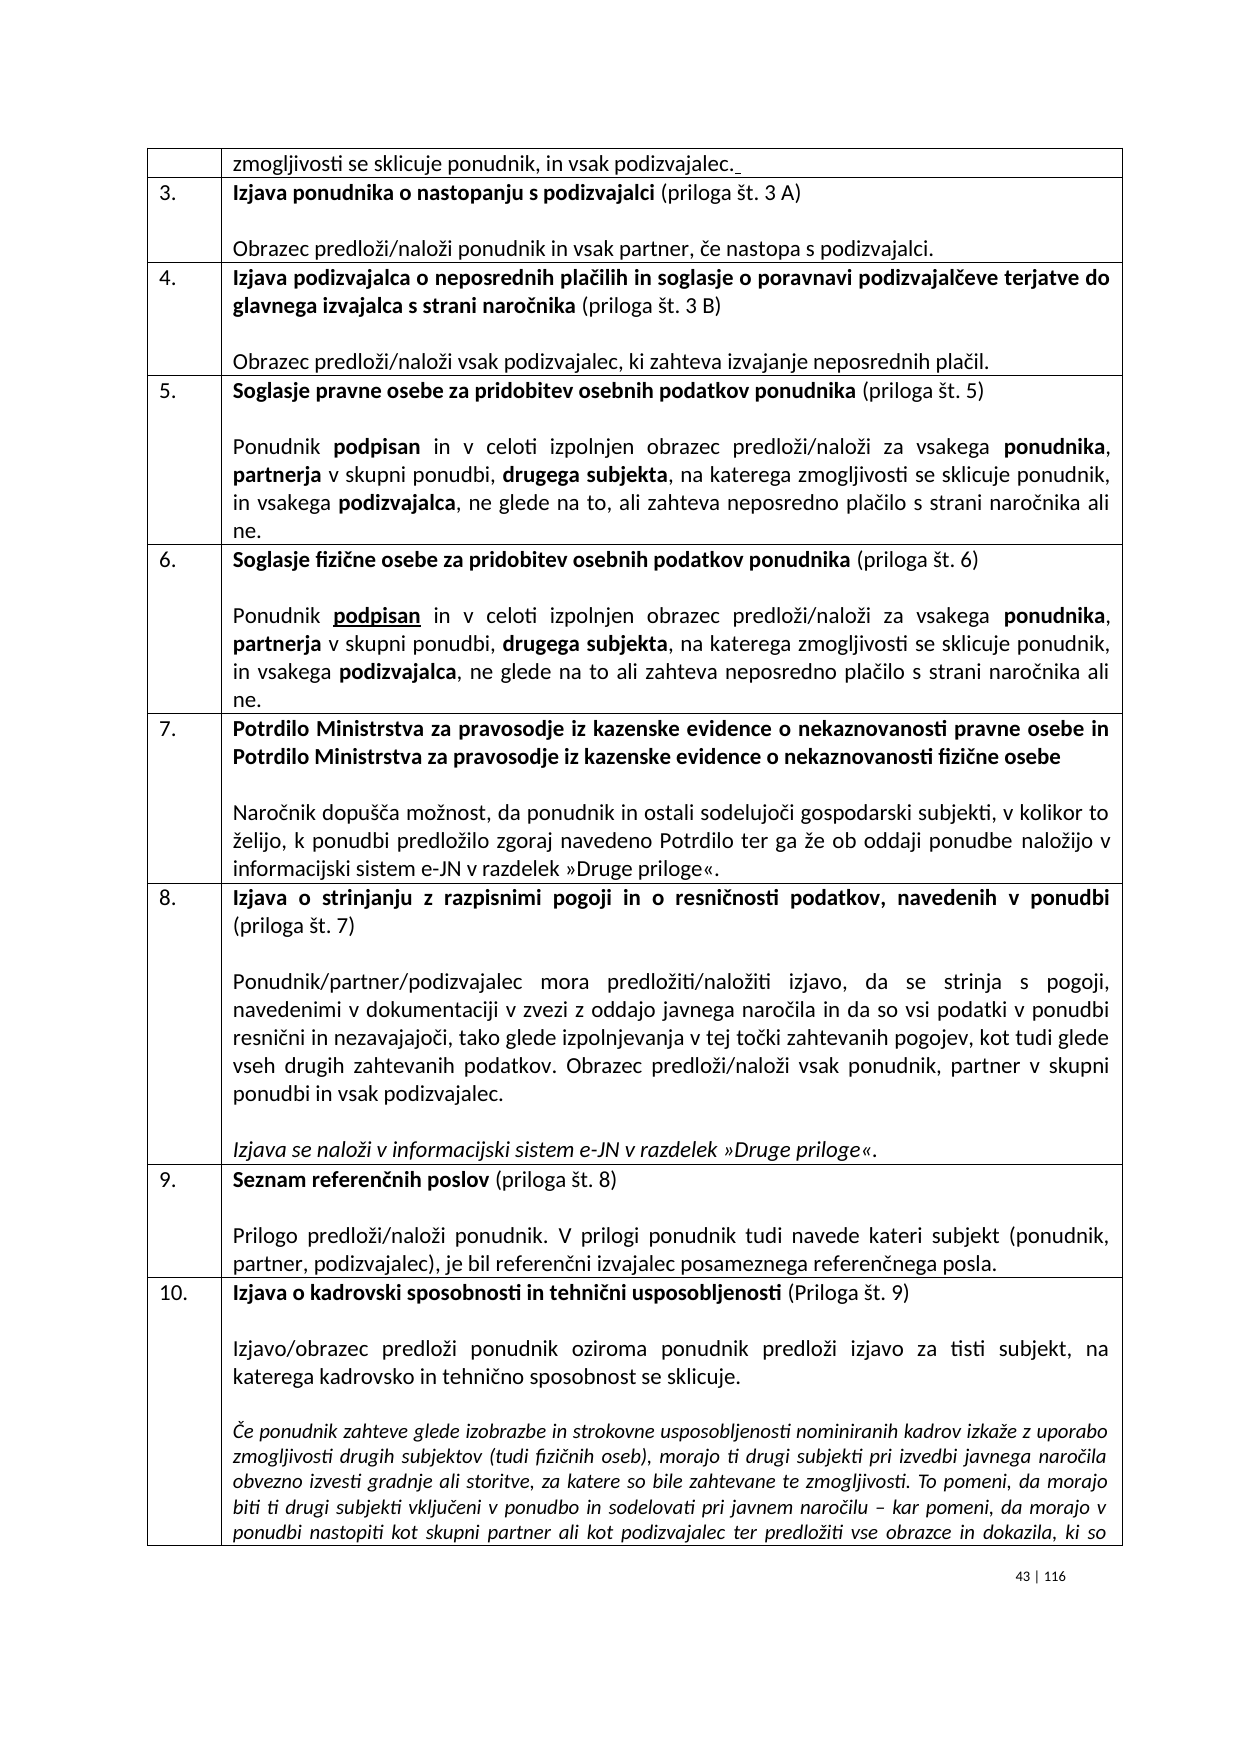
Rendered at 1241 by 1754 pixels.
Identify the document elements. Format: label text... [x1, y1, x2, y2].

table_cell Potrdilo Ministrstva za pravosodje iz kazenske evidence o nekaznovanosti pravne osebe in Potrdilo Ministrstva za pravosodje iz kazenske evidence o nekaznovanosti fizične osebe Naročnik dopušča možnost, da ponudnik in ostali sodelujoči gospodarski subjekti, v kolikor to želijo, k ponudbi predložilo zgoraj navedeno Potrdilo ter ga že ob oddaji ponudbe naložijo v informacijski sistem e-JN v razdelek »Druge priloge«. [222, 714, 1122, 882]
table_cell 8. [148, 884, 221, 1164]
table_cell 2. [148, 149, 221, 177]
table_cell 10. [148, 1278, 221, 1545]
table_cell Izjava podizvajalca o neposrednih plačilih in soglasje o poravnavi podizvajalčeve terjatve do glavnega izvajalca s strani naročnika (priloga št. 3 B) Obrazec predloži/naloži vsak podizvajalec, ki zahteva izvajanje neposrednih plačil. [222, 263, 1122, 375]
table_cell Izjava o strinjanju z razpisnimi pogoji in o resničnosti podatkov, navedenih v ponudbi (priloga št. 7) Ponudnik/partner/podizvajalec mora predložiti/naložiti izjavo, da se strinja s pogoji, navedenimi v dokumentaciji v zvezi z oddajo javnega naročila in da so vsi podatki v ponudbi resnični in nezavajajoči, tako glede izpolnjevanja v tej točki zahtevanih pogojev, kot tudi glede vseh drugih zahtevanih podatkov. Obrazec predloži/naloži vsak ponudnik, partner v skupni ponudbi in vsak podizvajalec. Izjava se naloži v informacijski sistem e-JN v razdelek »Druge priloge«. [222, 884, 1122, 1164]
table_cell 4. [148, 263, 221, 375]
table_cell 5. [148, 376, 221, 544]
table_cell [222, 1278, 1122, 1545]
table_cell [222, 149, 1122, 177]
table_cell Soglasje fizične osebe za pridobitev osebnih podatkov ponudnika (priloga št. 6) Ponudnik podpisan in v celoti izpolnjen obrazec predloži/naloži za vsakega ponudnika, partnerja v skupni ponudbi, drugega subjekta, na katerega zmogljivosti se sklicuje ponudnik, in vsakega podizvajalca, ne glede na to ali zahteva neposredno plačilo s strani naročnika ali ne. [222, 545, 1122, 713]
table_cell 3. [148, 178, 221, 262]
table_cell Soglasje pravne osebe za pridobitev osebnih podatkov ponudnika (priloga št. 5) Ponudnik podpisan in v celoti izpolnjen obrazec predloži/naloži za vsakega ponudnika, partnerja v skupni ponudbi, drugega subjekta, na katerega zmogljivosti se sklicuje ponudnik, in vsakega podizvajalca, ne glede na to, ali zahteva neposredno plačilo s strani naročnika ali ne. [222, 376, 1122, 544]
table_cell Izjava ponudnika o nastopanju s podizvajalci (priloga št. 3 A) Obrazec predloži/naloži ponudnik in vsak partner, če nastopa s podizvajalci. [222, 178, 1122, 262]
table_cell 6. [148, 545, 221, 713]
table_cell 9. [148, 1165, 221, 1277]
table_cell Seznam referenčnih poslov (priloga št. 8) Prilogo predloži/naloži ponudnik. V prilogi ponudnik tudi navede kateri subjekt (ponudnik, partner, podizvajalec), je bil referenčni izvajalec posameznega referenčnega posla. [222, 1165, 1122, 1277]
table_cell 7. [148, 714, 221, 882]
